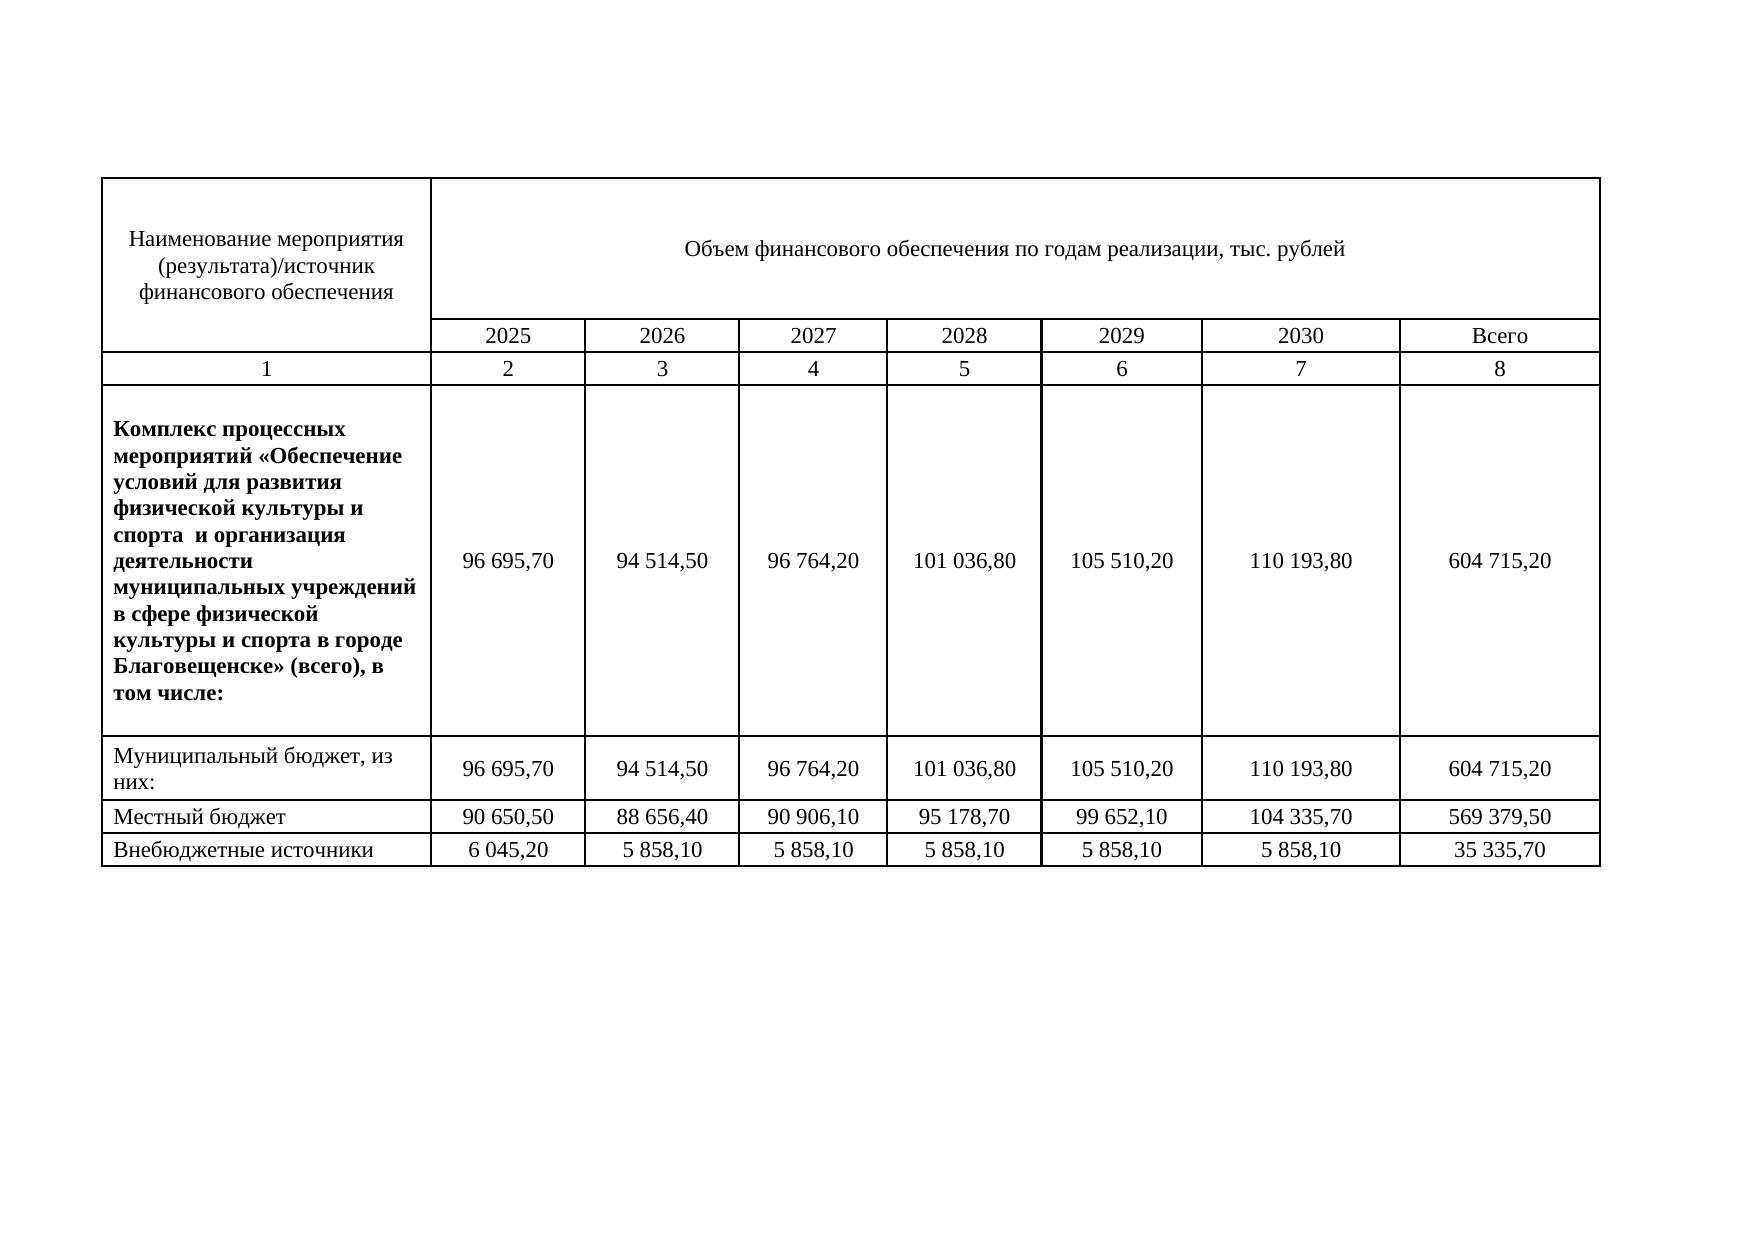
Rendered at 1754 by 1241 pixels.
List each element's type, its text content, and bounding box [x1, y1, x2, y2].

table_cell 2 [432, 353, 584, 383]
table_cell 101 036,80 [888, 737, 1040, 799]
table_cell 2030 [1203, 320, 1399, 351]
table_cell 105 510,20 [1043, 737, 1201, 799]
table_cell 8 [1401, 353, 1599, 383]
table_cell 90 906,10 [740, 801, 886, 832]
table_cell 101 036,80 [888, 386, 1040, 735]
table_cell 2026 [586, 320, 738, 351]
table_cell 96 764,20 [740, 737, 886, 799]
table_cell 604 715,20 [1401, 386, 1599, 735]
table_cell 2029 [1043, 320, 1201, 351]
table_cell 604 715,20 [1401, 737, 1599, 799]
table_cell 94 514,50 [586, 737, 738, 799]
table_cell Комплекс процессных мероприятий «Обеспечение условий для развития физической культуры и спорта и организация деятельности муниципальных учреждений в сфере физической культуры и спорта в городе Благовещенске» (всего), в том числе: [103, 386, 430, 735]
table_cell 96 695,70 [432, 737, 584, 799]
table_cell 105 510,20 [1043, 386, 1201, 735]
table_cell 5 858,10 [888, 834, 1040, 865]
table_cell 96 695,70 [432, 386, 584, 735]
table_cell 6 [1043, 353, 1201, 383]
table_cell 3 [586, 353, 738, 383]
table_cell 4 [740, 353, 886, 383]
table_cell 99 652,10 [1043, 801, 1201, 832]
table_cell 104 335,70 [1203, 801, 1399, 832]
table_header Наименование мероприятия (результата)/источник финансового обеспечения [103, 179, 430, 351]
table_cell 110 193,80 [1203, 386, 1399, 735]
table_cell 6 045,20 [432, 834, 584, 865]
table_cell 94 514,50 [586, 386, 738, 735]
table_header Объем финансового обеспечения по годам реализации, тыс. рублей [432, 179, 1599, 318]
table_cell 5 [888, 353, 1040, 383]
table_cell 5 858,10 [1203, 834, 1399, 865]
table_cell 569 379,50 [1401, 801, 1599, 832]
table_cell 35 335,70 [1401, 834, 1599, 865]
table_cell 110 193,80 [1203, 737, 1399, 799]
table_cell 2028 [888, 320, 1040, 351]
table_cell 2025 [432, 320, 584, 351]
table_cell 7 [1203, 353, 1399, 383]
table_cell 5 858,10 [740, 834, 886, 865]
table_cell Местный бюджет [103, 801, 430, 832]
table_cell 96 764,20 [740, 386, 886, 735]
table_cell 90 650,50 [432, 801, 584, 832]
table_cell Муниципальный бюджет, из них: [103, 737, 430, 799]
table_cell 2027 [740, 320, 886, 351]
table_cell 5 858,10 [1043, 834, 1201, 865]
table_cell 88 656,40 [586, 801, 738, 832]
table_cell 1 [103, 353, 430, 383]
table_cell Всего [1401, 320, 1599, 351]
table_cell Внебюджетные источники [103, 834, 430, 865]
table_cell 5 858,10 [586, 834, 738, 865]
table_cell 95 178,70 [888, 801, 1040, 832]
